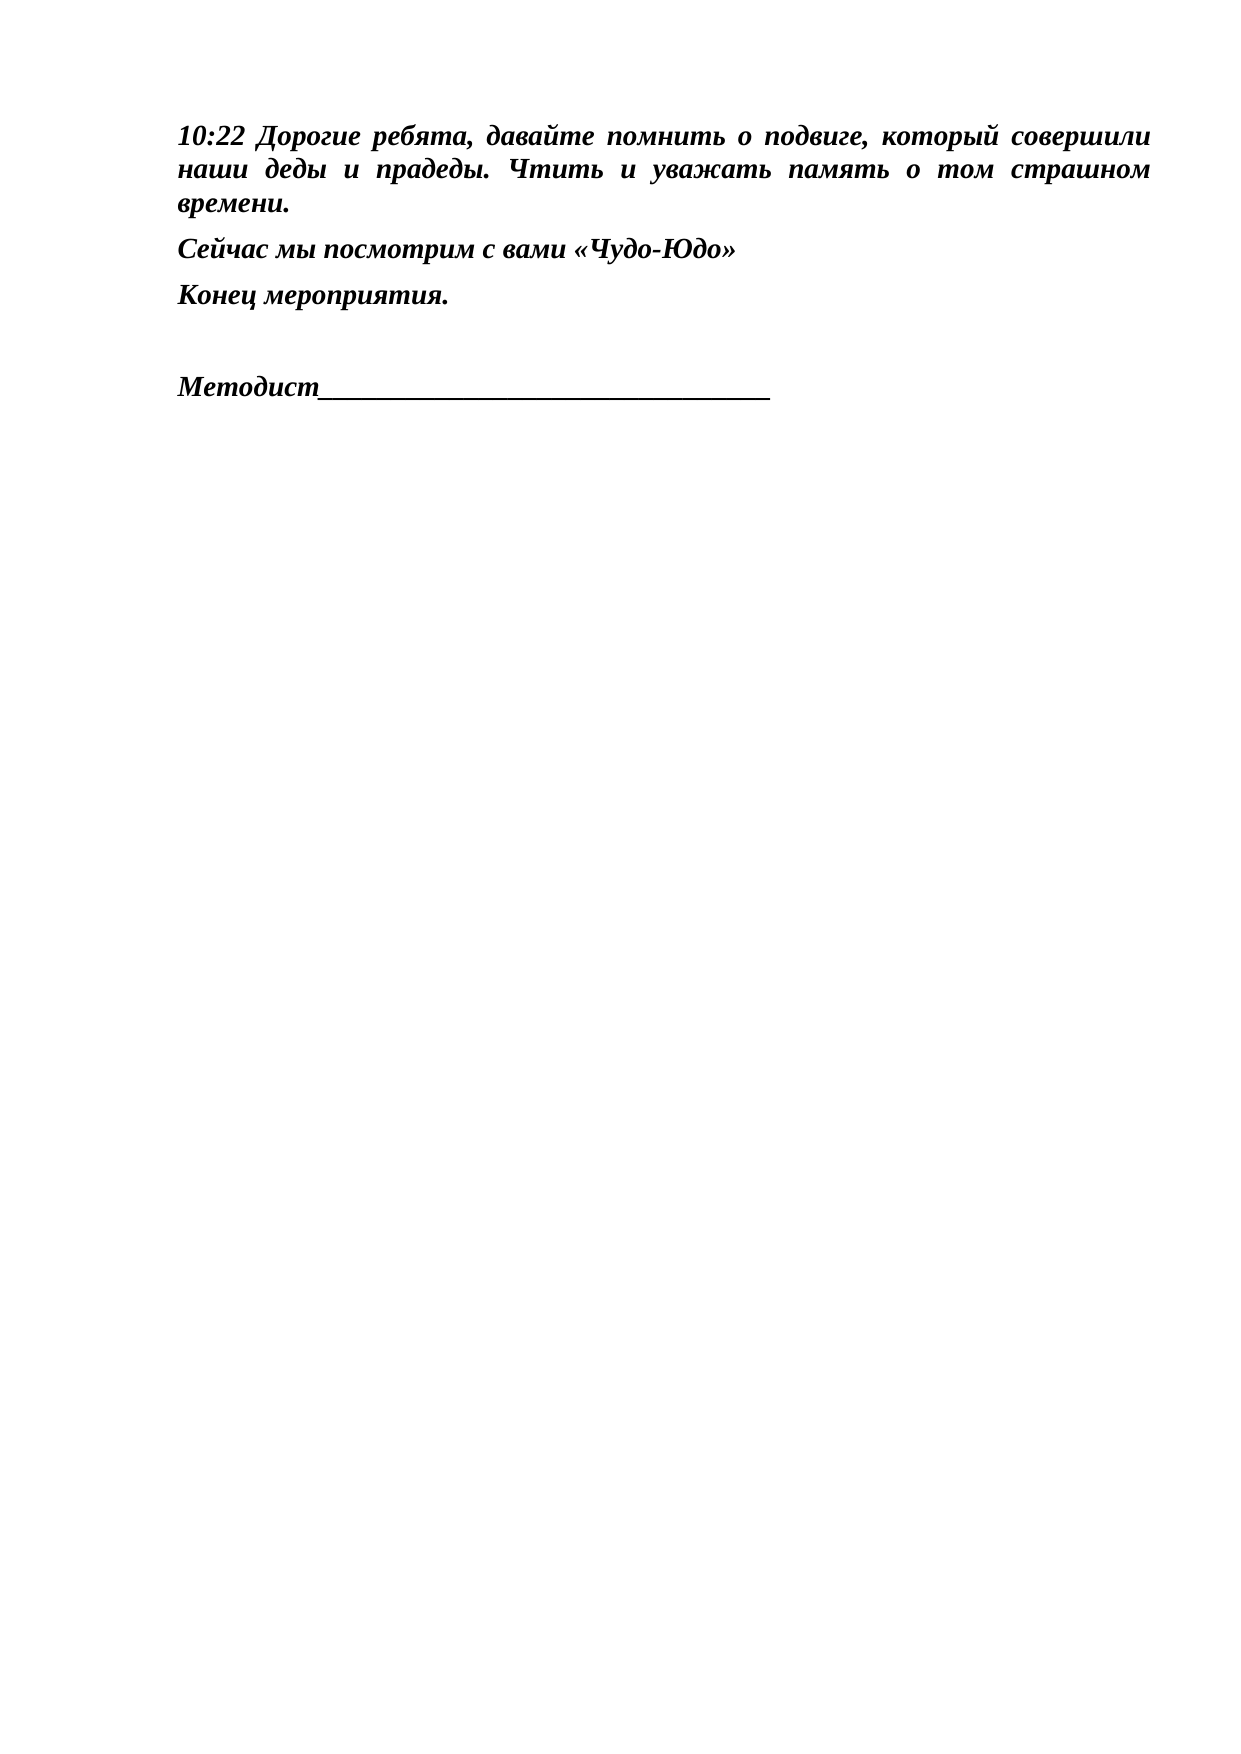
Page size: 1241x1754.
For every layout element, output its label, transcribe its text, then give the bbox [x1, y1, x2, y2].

text Сейчас мы посмотрим с вами «Чудо-Юдо» [177, 231, 1152, 265]
text Методист_______________________________ [177, 369, 1152, 403]
text Конец мероприятия. [177, 277, 1152, 311]
text 10:22 Дорогие ребята, давайте помнить о подвиге, который совершили наши деды и прадеды. Чтить и уважать память о том страшном времени. [177, 118, 1152, 219]
